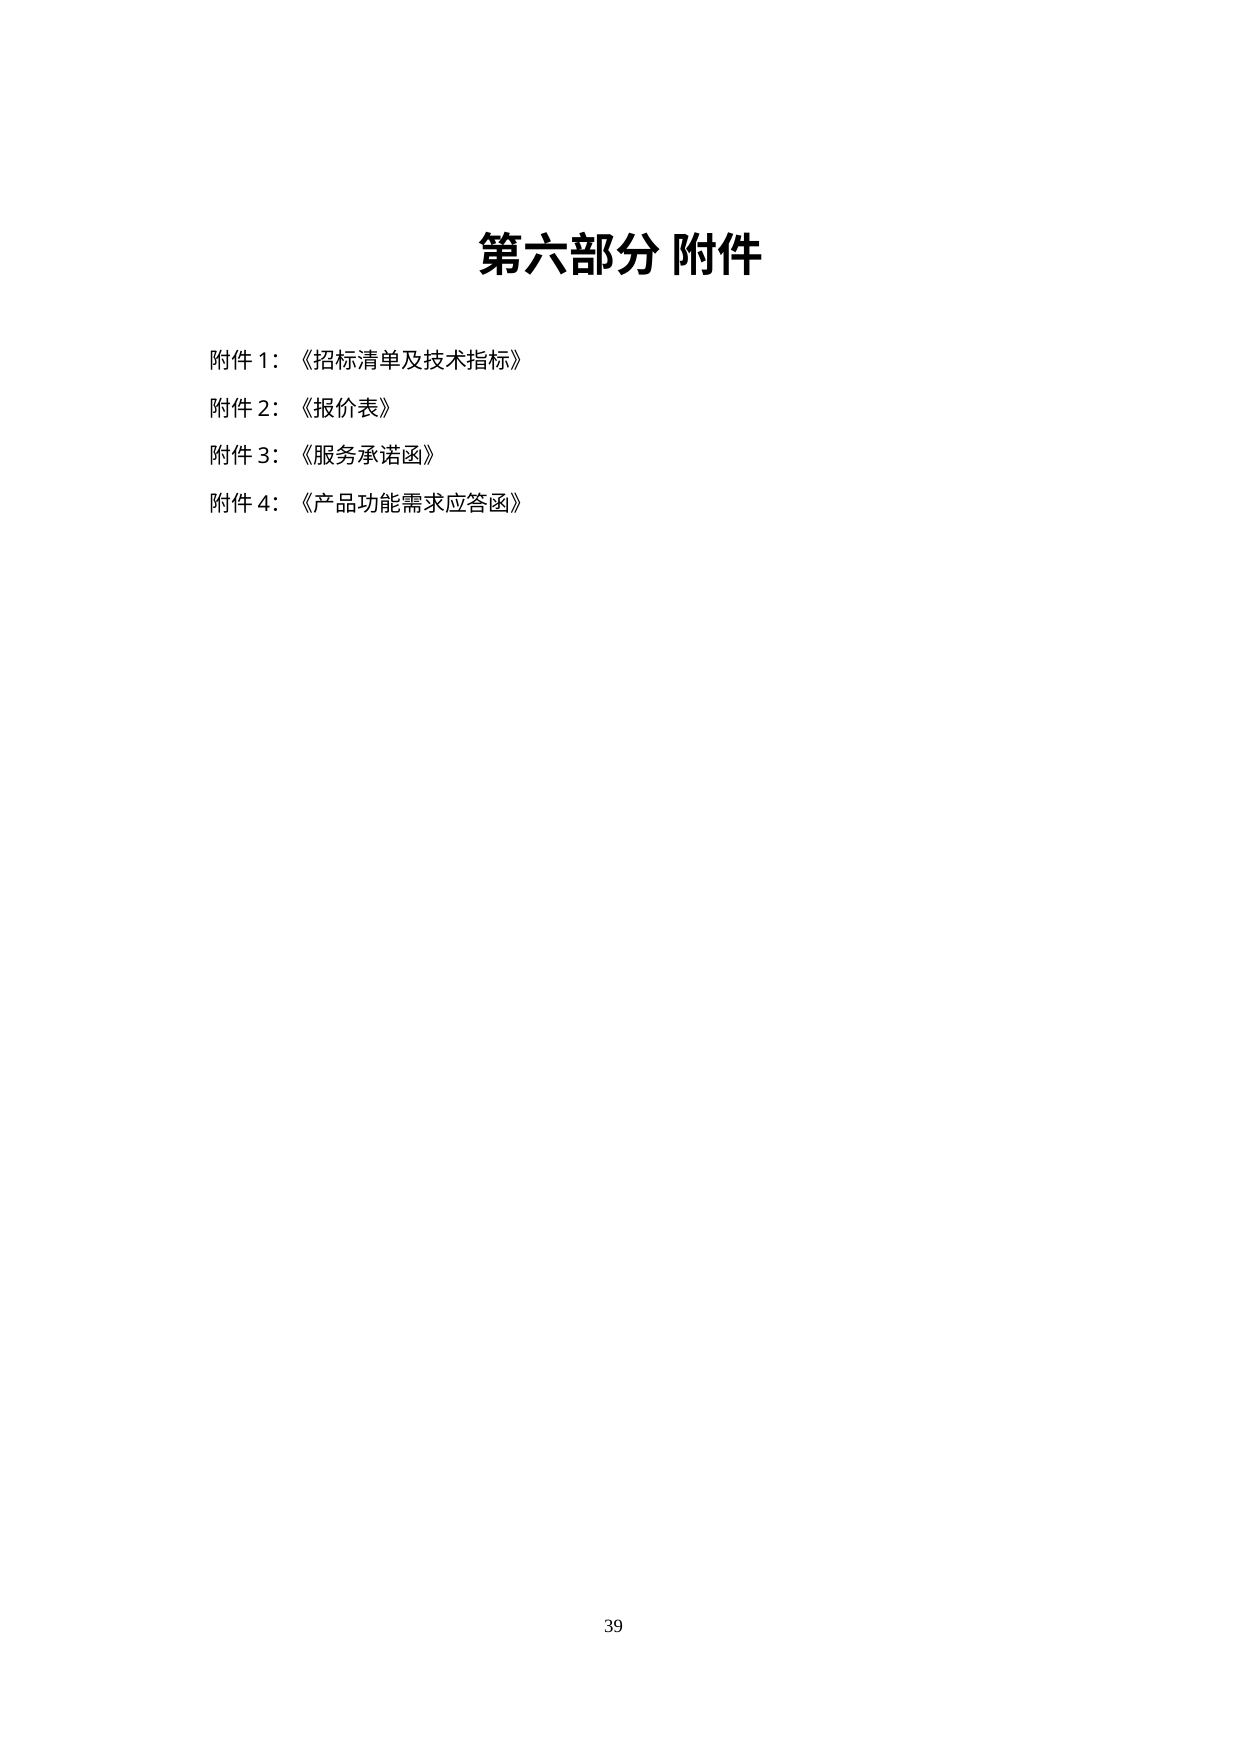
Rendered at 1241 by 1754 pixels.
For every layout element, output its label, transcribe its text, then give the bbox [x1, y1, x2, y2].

text 附件4：《产品功能需求应答函》 [165, 486, 1075, 518]
text 附件1：《招标清单及技术指标》 [165, 343, 1075, 375]
subtitle 附件 [165, 218, 1075, 285]
text 附件3：《服务承诺函》 [165, 438, 1075, 470]
text 附件2：《报价表》 [165, 391, 1075, 423]
